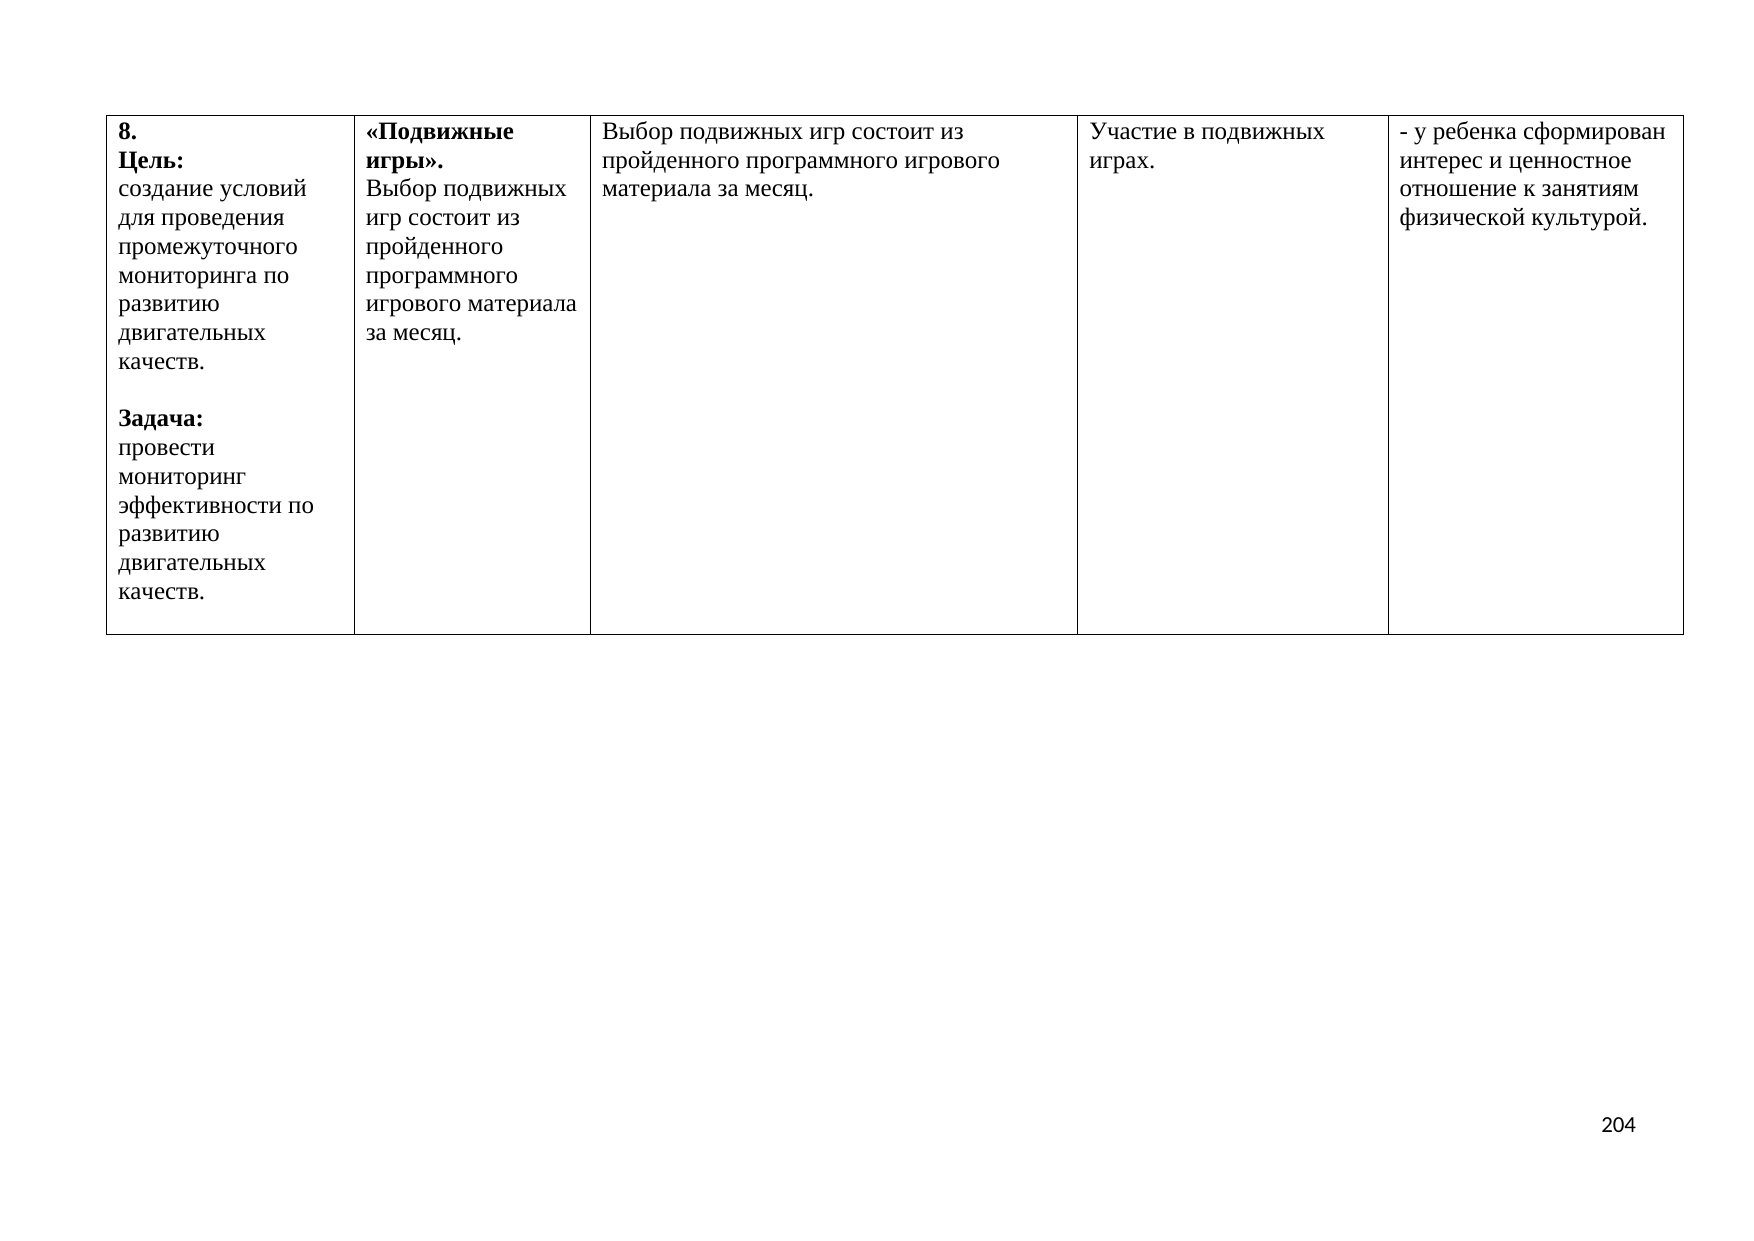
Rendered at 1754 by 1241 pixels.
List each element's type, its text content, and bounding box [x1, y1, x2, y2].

table_header Участие в подвижных играх. [1078, 116, 1388, 633]
table_header - у ребенка сформирован интерес и ценностное отношение к занятиям физической культурой. [1389, 116, 1683, 633]
table_header «Подвижные игры». Выбор подвижных игр состоит из пройденного программного игрового материала за месяц. [355, 116, 590, 633]
table_header 8. Цель: создание условий для проведения промежуточного мониторинга по развитию двигательных качеств. Задача: провести мониторинг эффективности по развитию двигательных качеств. [107, 116, 354, 633]
table_header Выбор подвижных игр состоит из пройденного программного игрового материала за месяц. [591, 116, 1077, 633]
